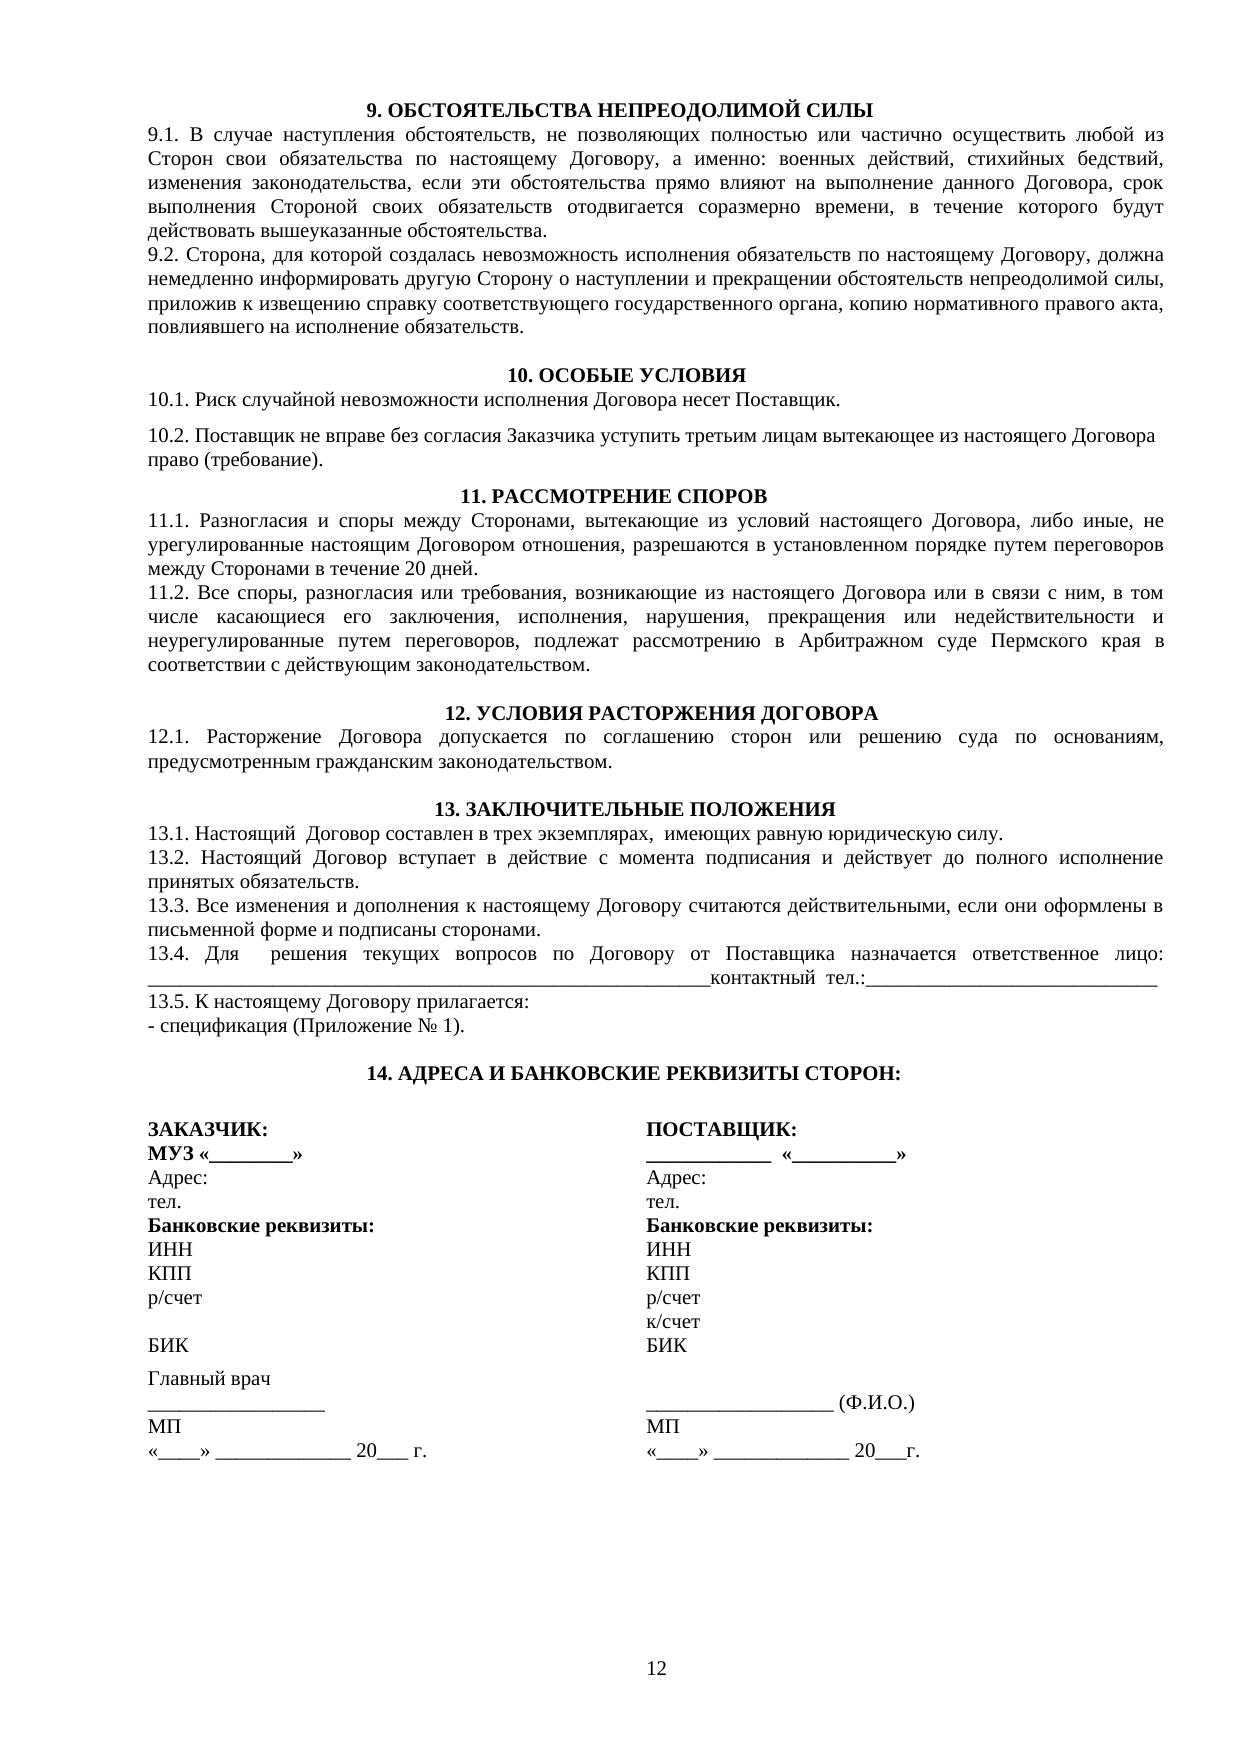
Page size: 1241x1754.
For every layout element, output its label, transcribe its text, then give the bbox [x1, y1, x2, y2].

text 9.2. Сторона, для которой создалась невозможность исполнения обязательств по настоящему Договору, должна немедленно информировать другую Сторону о наступлении и прекращении обстоятельств непреодолимой силы, приложив к извещению справку соответствующего государственного органа, копию нормативного правого акта, повлиявшего на исполнение обязательств. [148, 242, 1165, 338]
table_cell Главный врач _________________ [136, 1366, 635, 1414]
text 13.1. Настоящий Договор составлен в трех экземплярах, имеющих равную юридическую силу. [148, 821, 1165, 845]
subtitle 11. Рассмотрение споров [148, 484, 1165, 508]
text 13.5. К настоящему Договору прилагается: [148, 989, 1165, 1013]
table_cell МП «____» _____________ 20___г. [635, 1414, 1154, 1474]
text 12.1. Расторжение Договора допускается по соглашению сторон или решению суда по основаниям, предусмотренным гражданским законодательством. [148, 724, 1165, 773]
table_cell Адрес: тел. [136, 1165, 635, 1213]
text 10.1. Риск случайной невозможности исполнения Договора несет Поставщик. [148, 387, 1165, 411]
subtitle 13. Заключительные положения [148, 797, 1165, 821]
subtitle 9. Обстоятельства непреодолимой силы [148, 98, 1165, 122]
table_header ПОСТАВЩИК: ____________ «__________» [635, 1117, 1154, 1165]
text 11.2. Все споры, разногласия или требования, возникающие из настоящего Договора или в связи с ним, в том числе касающиеся его заключения, исполнения, нарушения, прекращения или недействительности и неурегулированные путем переговоров, подлежат рассмотрению в Арбитражном суде Пермского края в соответствии с действующим законодательством. [148, 580, 1165, 676]
table_cell Банковские реквизиты: ИНН КПП р/счет БИК [136, 1213, 635, 1366]
text - спецификация (Приложение № 1). [148, 1013, 1165, 1037]
text 10.2. Поставщик не вправе без согласия Заказчика уступить третьим лицам вытекающее из настоящего Договора право (требование). [148, 423, 1165, 471]
subtitle 12. Условия расторжения ДОГОВОРА [148, 700, 1165, 724]
text 13.3. Все изменения и дополнения к настоящему Договору считаются действительными, если они оформлены в письменной форме и подписаны сторонами. [148, 893, 1165, 941]
text 11.1. Разногласия и споры между Сторонами, вытекающие из условий настоящего Договора, либо иные, не урегулированные настоящим Договором отношения, разрешаются в установленном порядке путем переговоров между Сторонами в течение 20 дней. [148, 508, 1165, 580]
table_cell Банковские реквизиты: ИНН КПП р/счет к/счет БИК [635, 1213, 1154, 1366]
text 13.4. Для решения текущих вопросов по Договору от Поставщика назначается ответственное лицо: ______________________________________________________контактный тел.:____________________________ [148, 941, 1165, 989]
table_cell МП «____» _____________ 20___ г. [136, 1414, 635, 1474]
table_cell Адрес: тел. [635, 1165, 1154, 1213]
subtitle 14. АДРЕСА И БАНКОВСКИЕ РЕКВИЗИТЫ СТОРОН: [148, 1061, 1165, 1085]
subtitle 10. Особые условия [148, 363, 1165, 387]
text 9.1. В случае наступления обстоятельств, не позволяющих полностью или частично осуществить любой из Сторон свои обязательства по настоящему Договору, а именно: военных действий, стихийных бедствий, изменения законодательства, если эти обстоятельства прямо влияют на выполнение данного Договора, срок выполнения Стороной своих обязательств отодвигается соразмерно времени, в течение которого будут действовать вышеуказанные обстоятельства. [148, 122, 1165, 242]
text 13.2. Настоящий Договор вступает в действие с момента подписания и действует до полного исполнение принятых обязательств. [148, 845, 1165, 893]
table_header ЗАКАЗЧИК: МУЗ «________» [136, 1117, 635, 1165]
table_cell __________________ (Ф.И.О.) [635, 1366, 1154, 1414]
